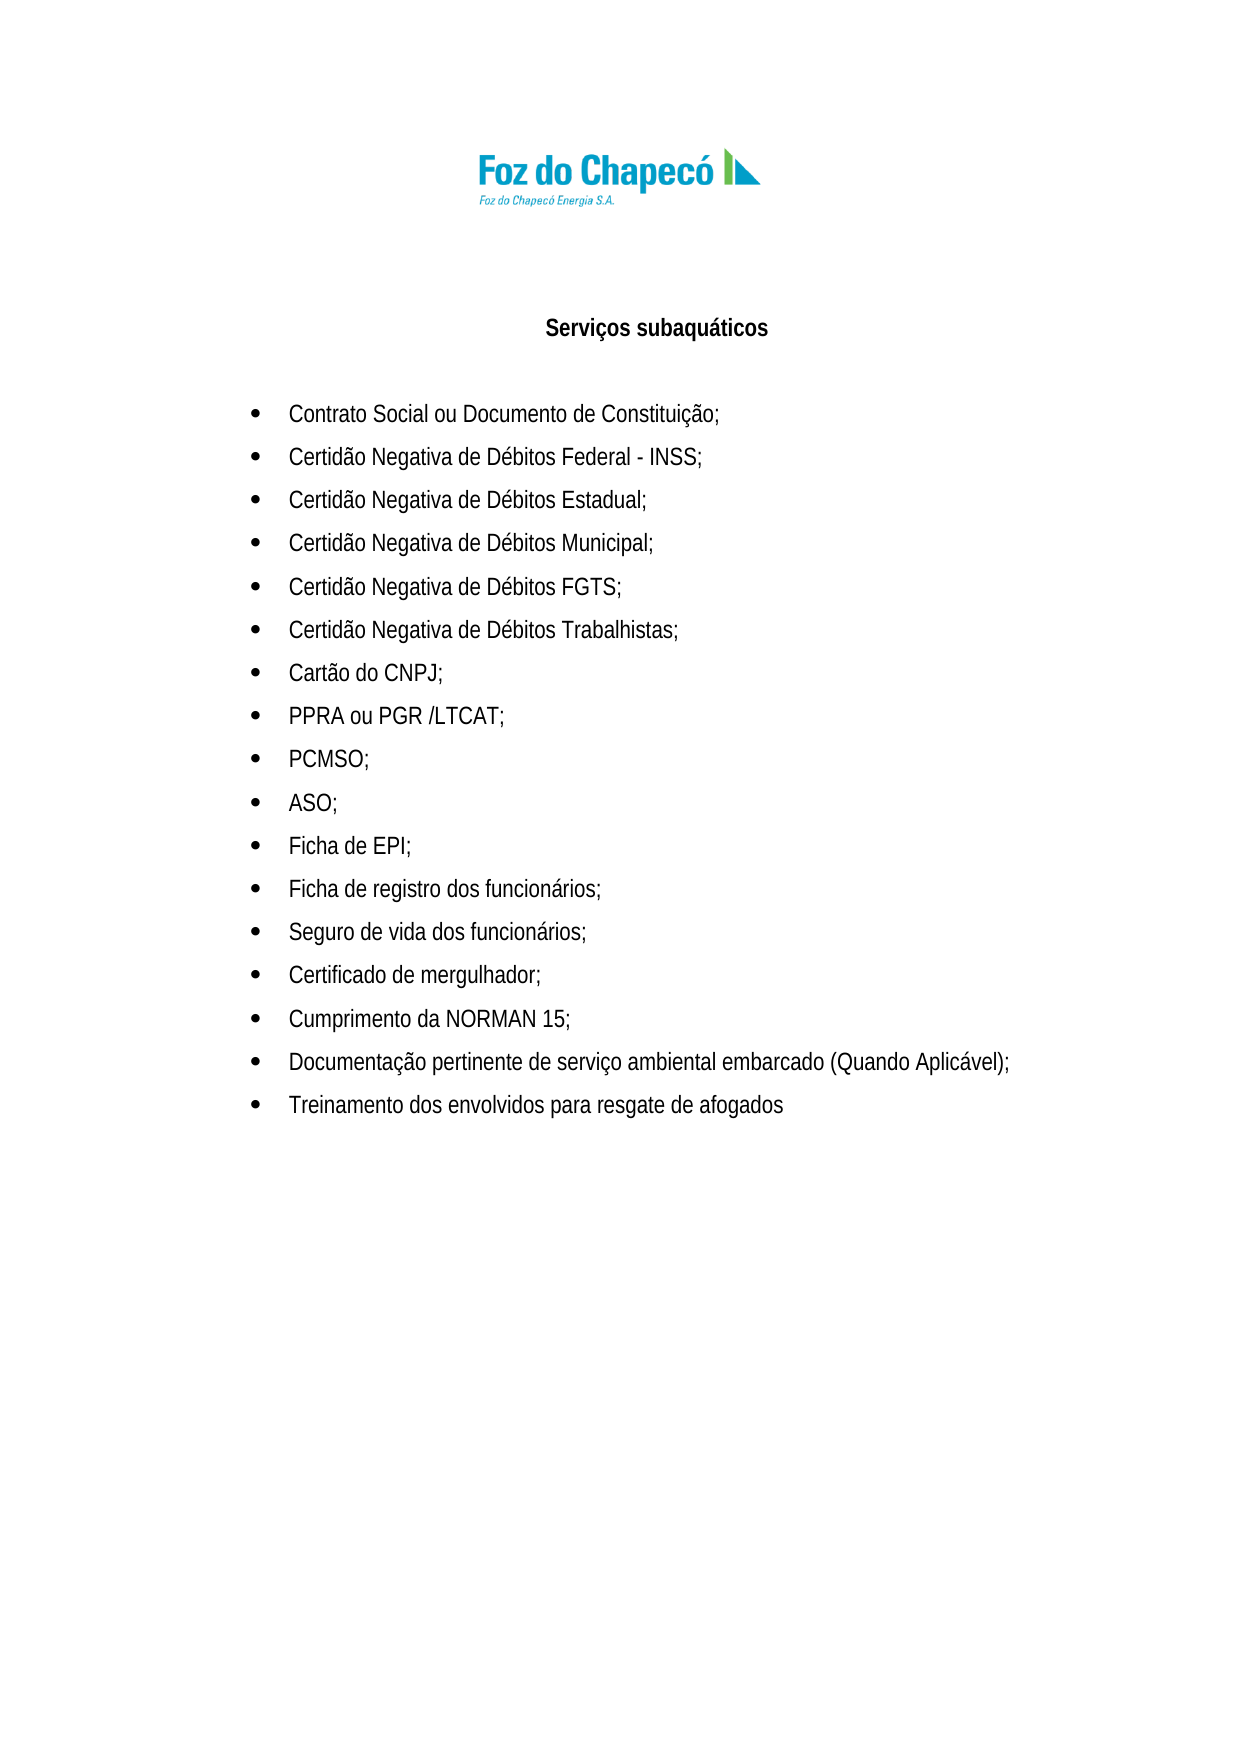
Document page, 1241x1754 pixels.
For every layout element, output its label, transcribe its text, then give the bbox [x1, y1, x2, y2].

list ASO; [251, 788, 1063, 816]
list Certidão Negativa de Débitos Trabalhistas; [251, 615, 1063, 643]
picture [501, 168, 506, 181]
list Documentação pertinente de serviço ambiental embarcado (Quando Aplicável); [251, 1047, 1063, 1076]
list Contrato Social ou Documento de Constituição; [251, 398, 1063, 427]
picture [479, 147, 761, 207]
text Serviços subaquáticos [177, 313, 1063, 341]
list Cartão do CNPJ; [251, 658, 1063, 687]
list Certidão Negativa de Débitos Municipal; [251, 528, 1063, 557]
list Cumprimento da NORMAN 15; [251, 1004, 1063, 1033]
list PPRA ou PGR /LTCAT; [251, 701, 1063, 730]
list Certidão Negativa de Débitos Federal - INSS; [251, 442, 1063, 471]
list Certificado de mergulhador; [251, 961, 1063, 989]
list Seguro de vida dos funcionários; [251, 917, 1063, 946]
list Ficha de EPI; [251, 831, 1063, 860]
list PCMSO; [251, 744, 1063, 773]
list Ficha de registro dos funcionários; [251, 874, 1063, 903]
list Treinamento dos envolvidos para resgate de afogados [251, 1090, 1063, 1119]
list Certidão Negativa de Débitos FGTS; [251, 571, 1063, 600]
list Certidão Negativa de Débitos Estadual; [251, 485, 1063, 514]
